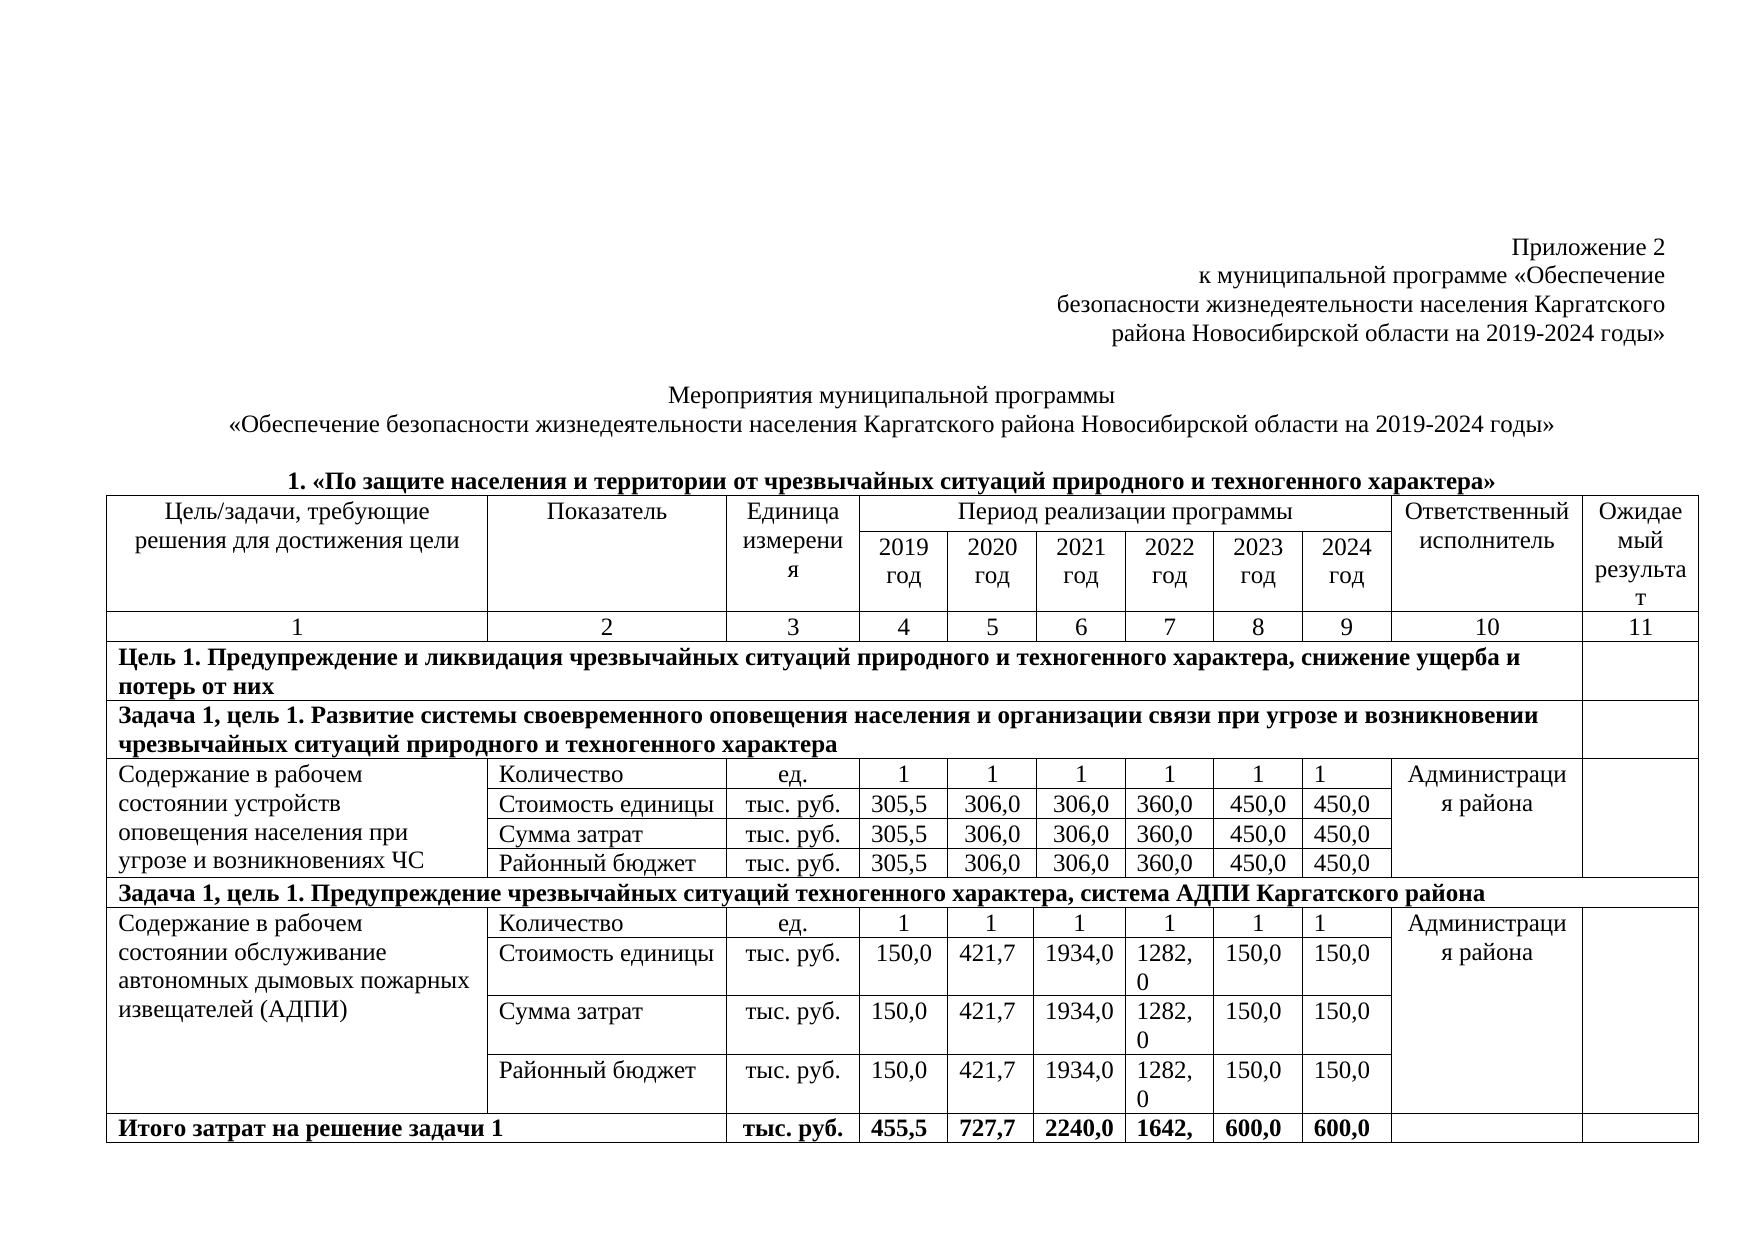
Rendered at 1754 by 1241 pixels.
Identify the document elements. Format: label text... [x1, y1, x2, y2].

table_cell 450,0 [1214, 819, 1302, 847]
table_header Ответственный исполнитель [1392, 496, 1582, 611]
table_cell 455,5 [860, 1114, 947, 1142]
table_cell [1583, 701, 1698, 758]
table_cell 150,0 [1214, 938, 1302, 995]
table_cell 150,0 [1214, 996, 1302, 1054]
table_cell 2240,0 [1034, 1114, 1125, 1142]
table_cell тыс. руб. [727, 819, 859, 847]
table_cell Количество [488, 759, 726, 788]
table_header Единица измерения [727, 496, 859, 611]
table_cell 1 [860, 908, 947, 937]
table_cell 306,0 [1037, 849, 1125, 877]
table_cell 421,7 [948, 1055, 1033, 1112]
table_cell 360,0 [1126, 819, 1213, 847]
table_cell 4 [860, 612, 947, 641]
table_cell 450,0 [1214, 789, 1302, 818]
table_cell 600,0 [1303, 1114, 1391, 1142]
table_cell 2023 год [1214, 532, 1302, 611]
table_cell 5 [948, 612, 1036, 641]
table_cell 1642,0 [1126, 1114, 1213, 1142]
table_cell 150,0 [1303, 996, 1391, 1054]
table_cell Сумма затрат [488, 819, 726, 847]
table_cell 150,0 [1303, 938, 1391, 995]
table_cell 306,0 [948, 789, 1036, 818]
text района Новосибирской области на 2019-2024 годы» [118, 318, 1665, 347]
table_cell 450,0 [1214, 849, 1302, 877]
table_cell 1 [1126, 908, 1213, 937]
table_cell [1583, 1114, 1698, 1142]
table_cell 9 [1303, 612, 1391, 641]
table_cell 2021 год [1037, 532, 1125, 611]
table_cell 306,0 [948, 849, 1036, 877]
table_cell 6 [1037, 612, 1125, 641]
table_cell 2022 год [1126, 532, 1213, 611]
table_cell Администрация района [1392, 908, 1582, 1112]
table_cell 450,0 [1303, 819, 1391, 847]
table_cell 150,0 [860, 938, 947, 995]
table_cell тыс. руб. [727, 1055, 859, 1112]
table_cell Районный бюджет [488, 849, 726, 877]
table_cell Сумма затрат [488, 996, 726, 1054]
table_cell 305,5 [860, 789, 947, 818]
table_cell тыс. руб. [727, 938, 859, 995]
table_cell 600,0 [1214, 1114, 1302, 1142]
table_cell 306,0 [948, 819, 1036, 847]
table_cell 421,7 [948, 996, 1033, 1054]
table_cell [1392, 1114, 1582, 1142]
table_cell 1 [1303, 759, 1391, 788]
table_cell Количество [488, 908, 726, 937]
table_cell Стоимость единицы [488, 938, 726, 995]
table_cell 2024 год [1303, 532, 1391, 611]
table_cell 1 [1303, 908, 1391, 937]
text Мероприятия муниципальной программы [118, 380, 1665, 409]
text Приложение 2 [118, 232, 1665, 260]
table_cell 8 [1214, 612, 1302, 641]
text 1. «По защите населения и территории от чрезвычайных ситуаций природного и техногенного характера» [118, 466, 1665, 495]
table_cell [1583, 642, 1698, 699]
table_cell 306,0 [1037, 819, 1125, 847]
table_cell тыс. руб. [727, 789, 859, 818]
table_cell Задача 1, цель 1. Развитие системы своевременного оповещения населения и организации связи при угрозе и возникновении чрезвычайных ситуаций природного и техногенного характера [107, 701, 1582, 758]
table_cell Итого затрат на решение задачи 1 [107, 1114, 726, 1142]
table_cell 360,0 [1126, 849, 1213, 877]
table_cell 150,0 [860, 996, 947, 1054]
table_cell Задача 1, цель 1. Предупреждение чрезвычайных ситуаций техногенного характера, система АДПИ Каргатского района [107, 878, 1698, 907]
table_cell 305,5 [860, 819, 947, 847]
table_cell 2020 год [948, 532, 1036, 611]
table_cell 1 [860, 759, 947, 788]
table_cell 1934,0 [1034, 938, 1125, 995]
table_cell 1 [1214, 759, 1302, 788]
table_cell ед. [727, 908, 859, 937]
table_cell 450,0 [1303, 849, 1391, 877]
table_cell 360,0 [1126, 789, 1213, 818]
table_cell 450,0 [1303, 789, 1391, 818]
table_cell Стоимость единицы [488, 789, 726, 818]
table_cell Содержание в рабочем состоянии обслуживание автономных дымовых пожарных извещателей (АДПИ) [107, 908, 487, 1112]
table_cell Цель 1. Предупреждение и ликвидация чрезвычайных ситуаций природного и техногенного характера, снижение ущерба и потерь от них [107, 642, 1582, 699]
table_cell 7 [1126, 612, 1213, 641]
table_cell тыс. руб. [727, 1114, 859, 1142]
table_header Ожидаемый результат [1583, 496, 1698, 611]
table_cell 1934,0 [1034, 1055, 1125, 1112]
table_cell Администрация района [1392, 759, 1582, 877]
table_cell [1583, 908, 1698, 1112]
table_cell 421,7 [948, 938, 1033, 995]
text безопасности жизнедеятельности населения Каргатского [118, 289, 1665, 318]
table_cell 1282,0 [1126, 938, 1213, 995]
table_cell 3 [727, 612, 859, 641]
table_cell 306,0 [1037, 789, 1125, 818]
text «Обеспечение безопасности жизнедеятельности населения Каргатского района Новосибирской области на 2019-2024 годы» [118, 409, 1665, 438]
table_cell 1 [948, 759, 1036, 788]
table_cell 1 [1034, 908, 1125, 937]
table_cell 305,5 [860, 849, 947, 877]
table_cell 2 [488, 612, 726, 641]
table_header Показатель [488, 496, 726, 611]
table_cell 1 [1126, 759, 1213, 788]
table_header Цель/задачи, требующие решения для достижения цели [107, 496, 487, 611]
table_cell 1 [1214, 908, 1302, 937]
table_cell 1 [1037, 759, 1125, 788]
table_cell 150,0 [1303, 1055, 1391, 1112]
table_cell 727,7 [948, 1114, 1033, 1142]
table_cell тыс. руб. [727, 849, 859, 877]
table_cell 11 [1583, 612, 1698, 641]
table_cell 150,0 [1214, 1055, 1302, 1112]
table_cell [1583, 759, 1698, 877]
table_cell 10 [1392, 612, 1582, 641]
table_cell 1 [948, 908, 1033, 937]
table_cell 1282,0 [1126, 996, 1213, 1054]
table_cell Содержание в рабочем состоянии устройств оповещения населения при угрозе и возникновениях ЧС [107, 759, 487, 877]
table_cell Районный бюджет [488, 1055, 726, 1112]
table_cell 150,0 [860, 1055, 947, 1112]
table_cell ед. [727, 759, 859, 788]
table_cell 1934,0 [1034, 996, 1125, 1054]
table_cell 1282,0 [1126, 1055, 1213, 1112]
table_header Период реализации программы [860, 496, 1391, 531]
text к муниципальной программе «Обеспечение [118, 260, 1665, 289]
table_cell 2019 год [860, 532, 947, 611]
table_cell тыс. руб. [727, 996, 859, 1054]
table_cell 1 [107, 612, 487, 641]
